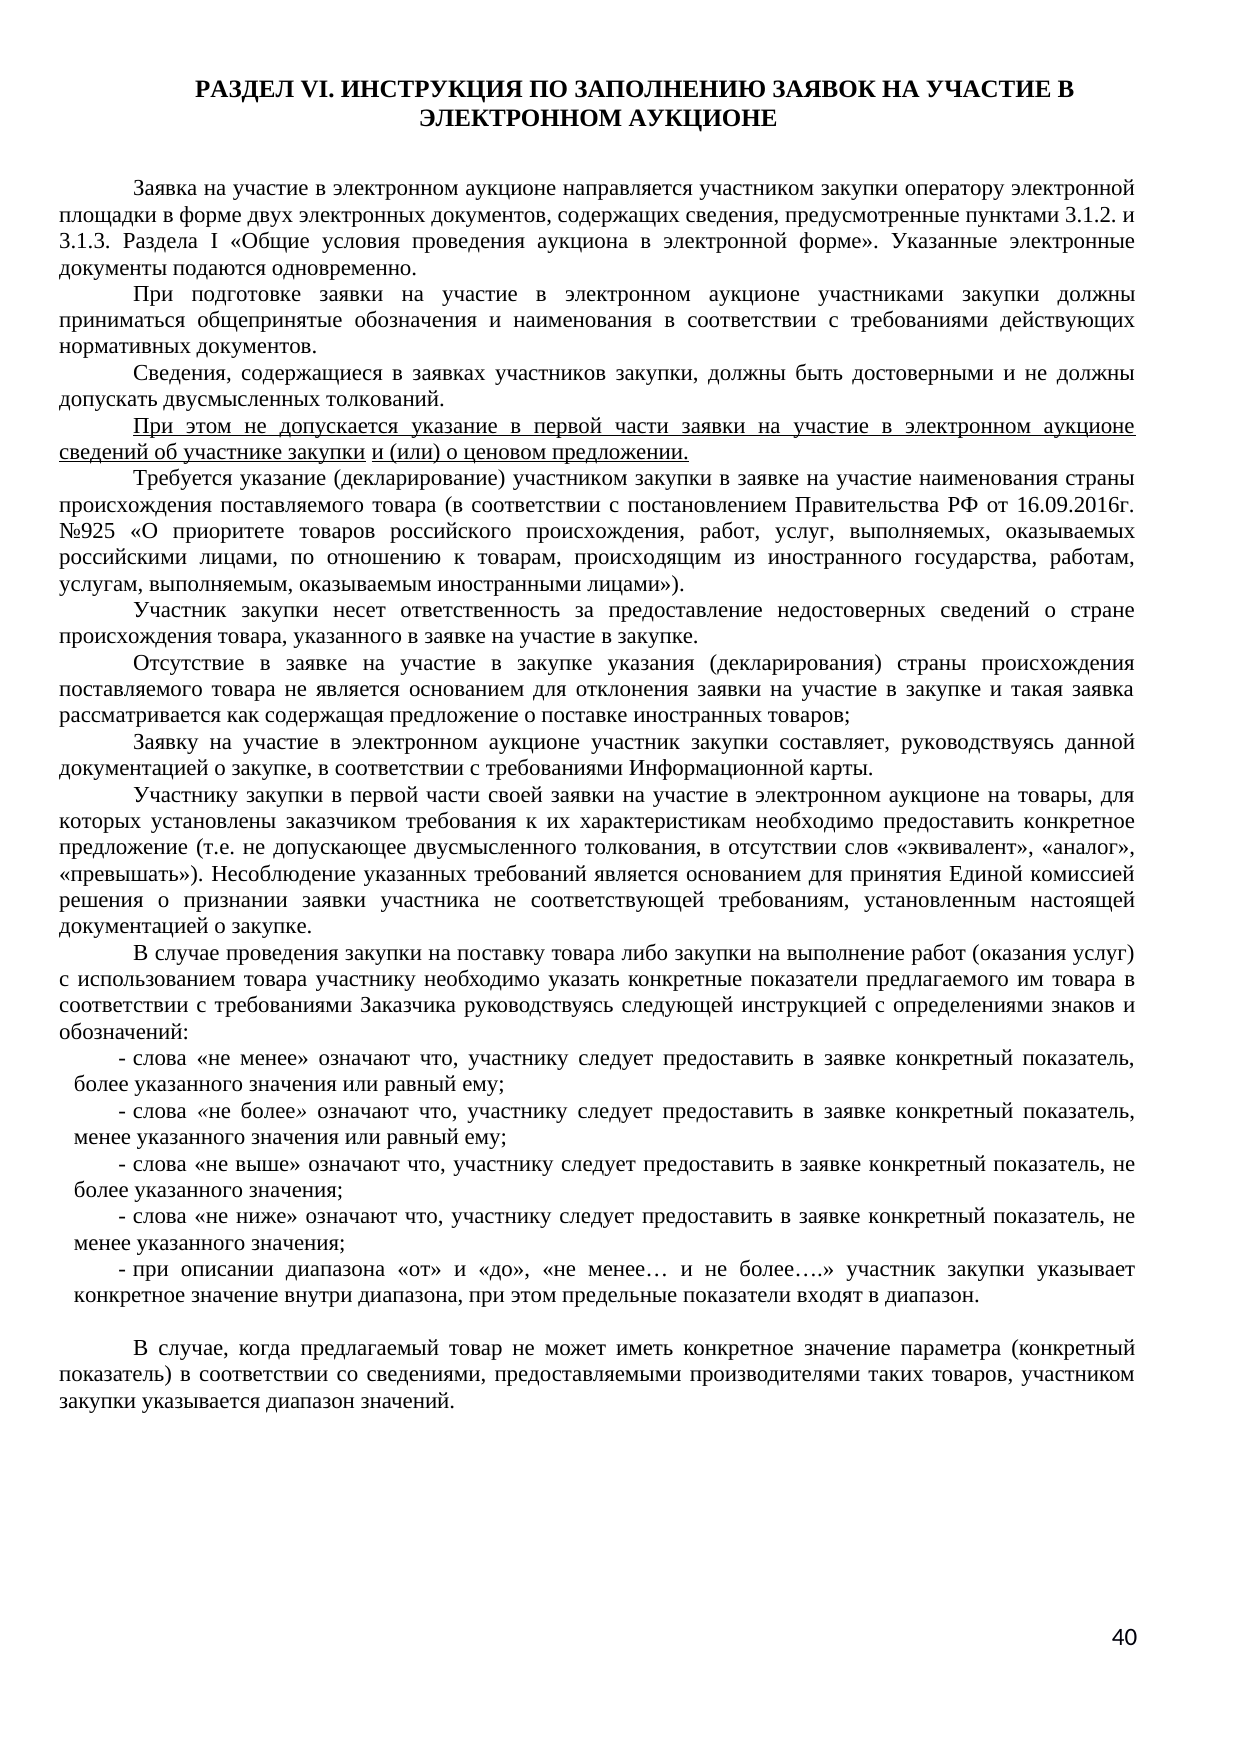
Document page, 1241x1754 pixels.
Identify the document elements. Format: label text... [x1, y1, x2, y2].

text Отсутствие в заявке на участие в закупке указания (декларирования) страны происхождения поставляемого товара не является основанием для отклонения заявки на участие в закупке и такая заявка рассматривается как содержащая предложение о поставке иностранных товаров; [59, 649, 1137, 728]
text При этом не допускается указание в первой части заявки на участие в электронном аукционе сведений об участнике закупки и (или) о ценовом предложении. [59, 412, 1137, 464]
text Требуется указание (декларирование) участником закупки в заявке на участие наименования страны происхождения поставляемого товара (в соответствии с постановлением Правительства РФ от 16.09.2016г. №925 «О приоритете товаров российского происхождения, работ, услуг, выполняемых, оказываемых российскими лицами, по отношению к товарам, происходящим из иностранного государства, работам, услугам, выполняемым, оказываемым иностранными лицами»). [59, 464, 1137, 596]
text Заявка на участие в электронном аукционе направляется участником закупки оператору электронной площадки в форме двух электронных документов, содержащих сведения, предусмотренные пунктами 3.1.2. и 3.1.3. Раздела I «Общие условия проведения аукциона в электронной форме». Указанные электронные документы подаются одновременно. [59, 174, 1137, 280]
text При подготовке заявки на участие в электронном аукционе участниками закупки должны приниматься общепринятые обозначения и наименования в соответствии с требованиями действующих нормативных документов. [59, 280, 1137, 359]
text В случае, когда предлагаемый товар не может иметь конкретное значение параметра (конкретный показатель) в соответствии со сведениями, предоставляемыми производителями таких товаров, участником закупки указывается диапазон значений. [59, 1334, 1137, 1413]
list слова «не выше» означают что, участнику следует предоставить в заявке конкретный показатель, не более указанного значения; [74, 1149, 1137, 1202]
list слова «не более» означают что, участнику следует предоставить в заявке конкретный показатель, менее указанного значения или равный ему; [74, 1097, 1137, 1149]
text Участник закупки несет ответственность за предоставление недостоверных сведений о стране происхождения товара, указанного в заявке на участие в закупке. [59, 596, 1137, 649]
list при описании диапазона «от» и «до», «не менее… и не более….» участник закупки указывает конкретное значение внутри диапазона, при этом предельные показатели входят в диапазон. [74, 1255, 1137, 1308]
text Участнику закупки в первой части своей заявки на участие в электронном аукционе на товары, для которых установлены заказчиком требования к их характеристикам необходимо предоставить конкретное предложение (т.е. не допускающее двусмысленного толкования, в отсутствии слов «эквивалент», «аналог», «превышать»). Несоблюдение указанных требований является основанием для принятия Единой комиссией решения о признании заявки участника не соответствующей требованиям, установленным настоящей документацией о закупке. [59, 781, 1137, 939]
text Заявку на участие в электронном аукционе участник закупки составляет, руководствуясь данной документацией о закупке, в соответствии с требованиями Информационной карты. [59, 728, 1137, 781]
text Сведения, содержащиеся в заявках участников закупки, должны быть достоверными и не должны допускать двусмысленных толкований. [59, 359, 1137, 412]
text В случае проведения закупки на поставку товара либо закупки на выполнение работ (оказания услуг) с использованием товара участнику необходимо указать конкретные показатели предлагаемого им товара в соответствии с требованиями Заказчика руководствуясь следующей инструкцией с определениями знаков и обозначений: [59, 939, 1137, 1044]
text РАЗДЕЛ VI. ИНСТРУКЦИЯ ПО ЗАПОЛНЕНИЮ ЗАЯВОК НА УЧАСТИЕ В ЭЛЕКТРОННОМ АУКЦИОНЕ [59, 74, 1137, 131]
list слова «не менее» означают что, участнику следует предоставить в заявке конкретный показатель, более указанного значения или равный ему; [74, 1044, 1137, 1097]
list слова «не ниже» означают что, участнику следует предоставить в заявке конкретный показатель, не менее указанного значения; [74, 1202, 1137, 1255]
